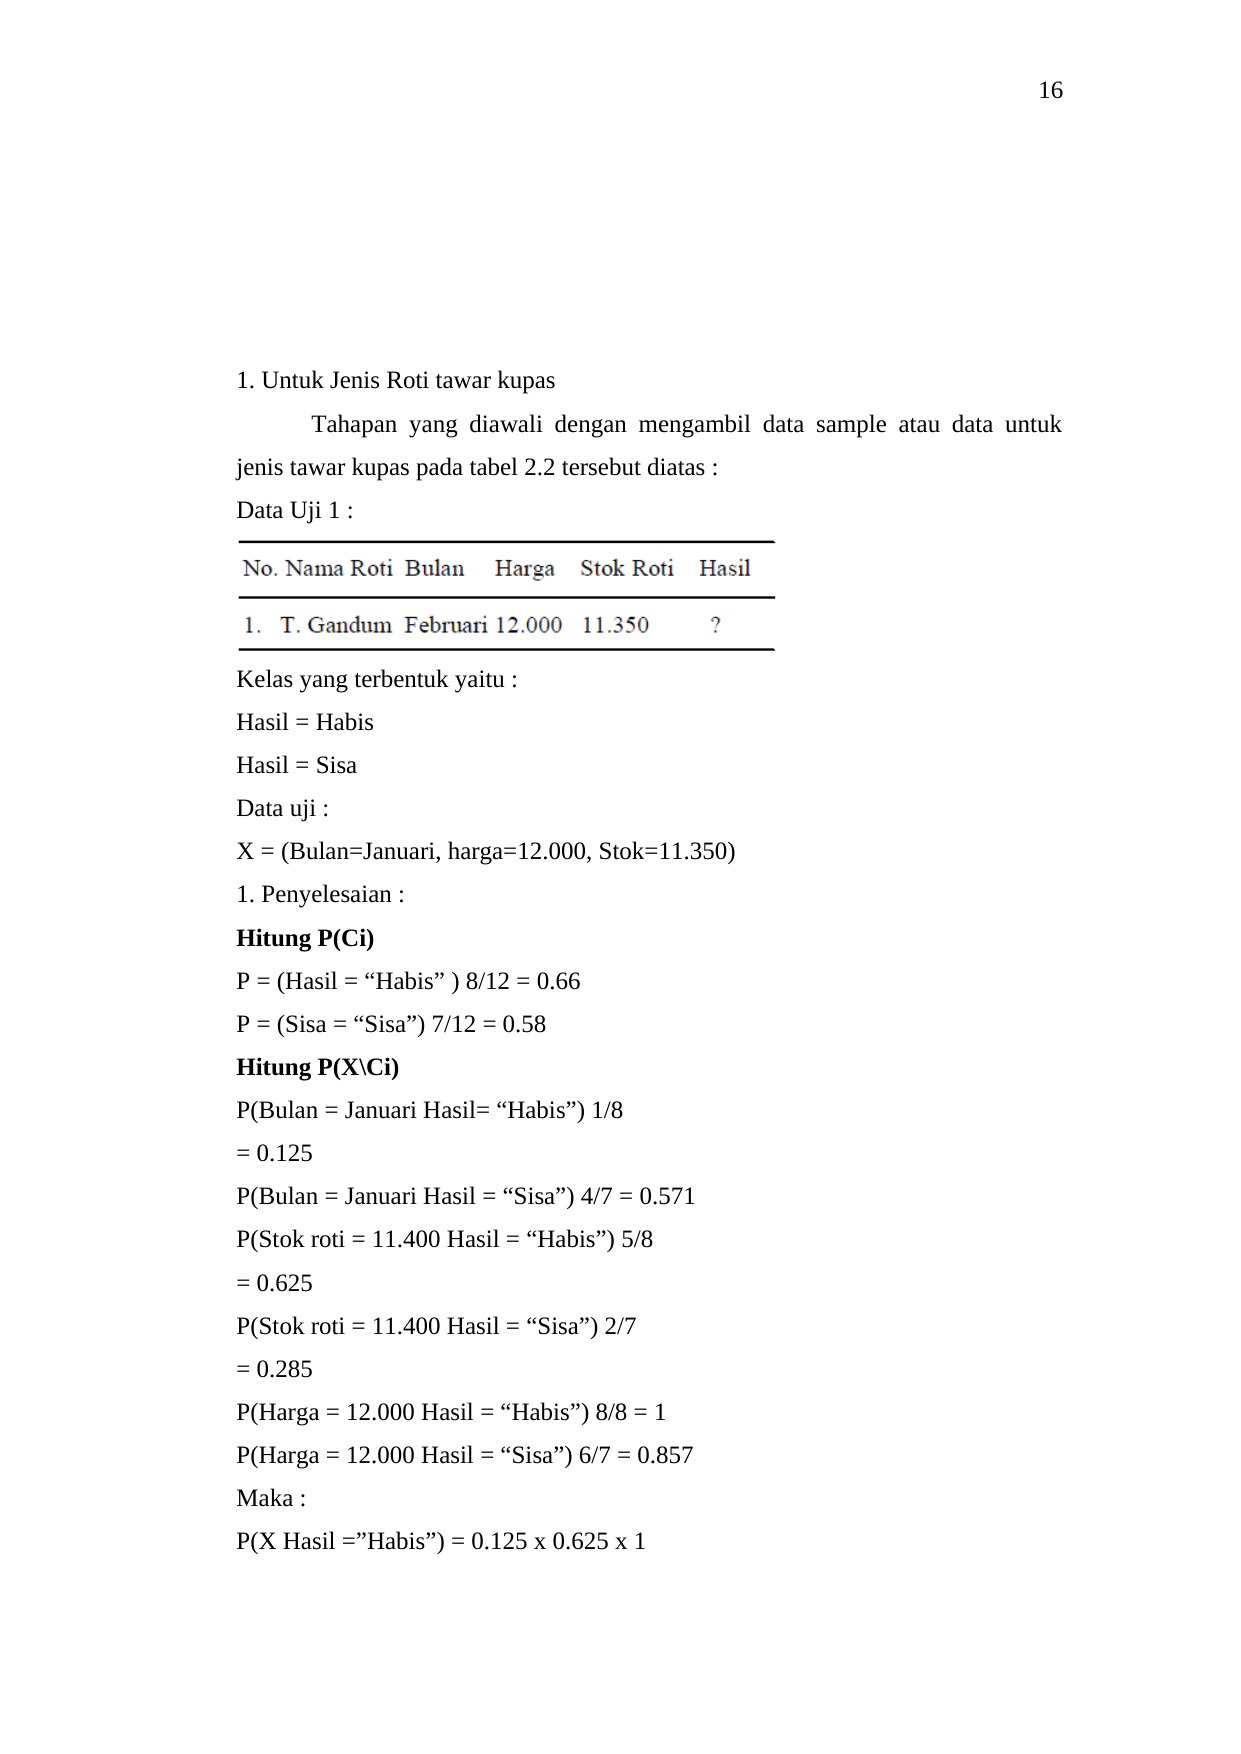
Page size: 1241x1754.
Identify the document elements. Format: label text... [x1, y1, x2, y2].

text P(X Hasil =”Habis”) = 0.125 x 0.625 x 1 [236, 1526, 1063, 1555]
text P(Harga = 12.000 Hasil = “Sisa”) 6/7 = 0.857 [236, 1440, 1063, 1469]
text Hasil = Habis [236, 707, 1063, 736]
text Maka : [236, 1483, 1063, 1512]
text 1. Untuk Jenis Roti tawar kupas [236, 366, 1063, 394]
text P(Stok roti = 11.400 Hasil = “Sisa”) 2/7 [236, 1311, 1063, 1339]
text Data Uji 1 : [236, 495, 1063, 524]
text P = (Sisa = “Sisa”) 7/12 = 0.58 [236, 1009, 1063, 1038]
text Hasil = Sisa [236, 750, 1063, 779]
text Hitung P(X\Ci) [236, 1052, 1063, 1081]
text P(Stok roti = 11.400 Hasil = “Habis”) 5/8 [236, 1224, 1063, 1253]
text P(Harga = 12.000 Hasil = “Habis”) 8/8 = 1 [236, 1397, 1063, 1426]
picture [227, 532, 784, 661]
text Hitung P(Ci) [236, 923, 1063, 951]
text X = (Bulan=Januari, harga=12.000, Stok=11.350) [236, 836, 1063, 865]
text = 0.625 [236, 1268, 1063, 1296]
text Tahapan yang diawali dengan mengambil data sample atau data untuk jenis tawar kupas pada tabel 2.2 tersebut diatas : [236, 409, 1063, 481]
text Kelas yang terbentuk yaitu : [236, 664, 1063, 693]
text Data uji : [236, 793, 1063, 822]
text P(Bulan = Januari Hasil= “Habis”) 1/8 [236, 1095, 1063, 1124]
text 1. Penyelesaian : [236, 879, 1063, 908]
text = 0.125 [236, 1138, 1063, 1167]
text P = (Hasil = “Habis” ) 8/12 = 0.66 [236, 966, 1063, 994]
text P(Bulan = Januari Hasil = “Sisa”) 4/7 = 0.571 [236, 1181, 1063, 1210]
text = 0.285 [236, 1354, 1063, 1383]
